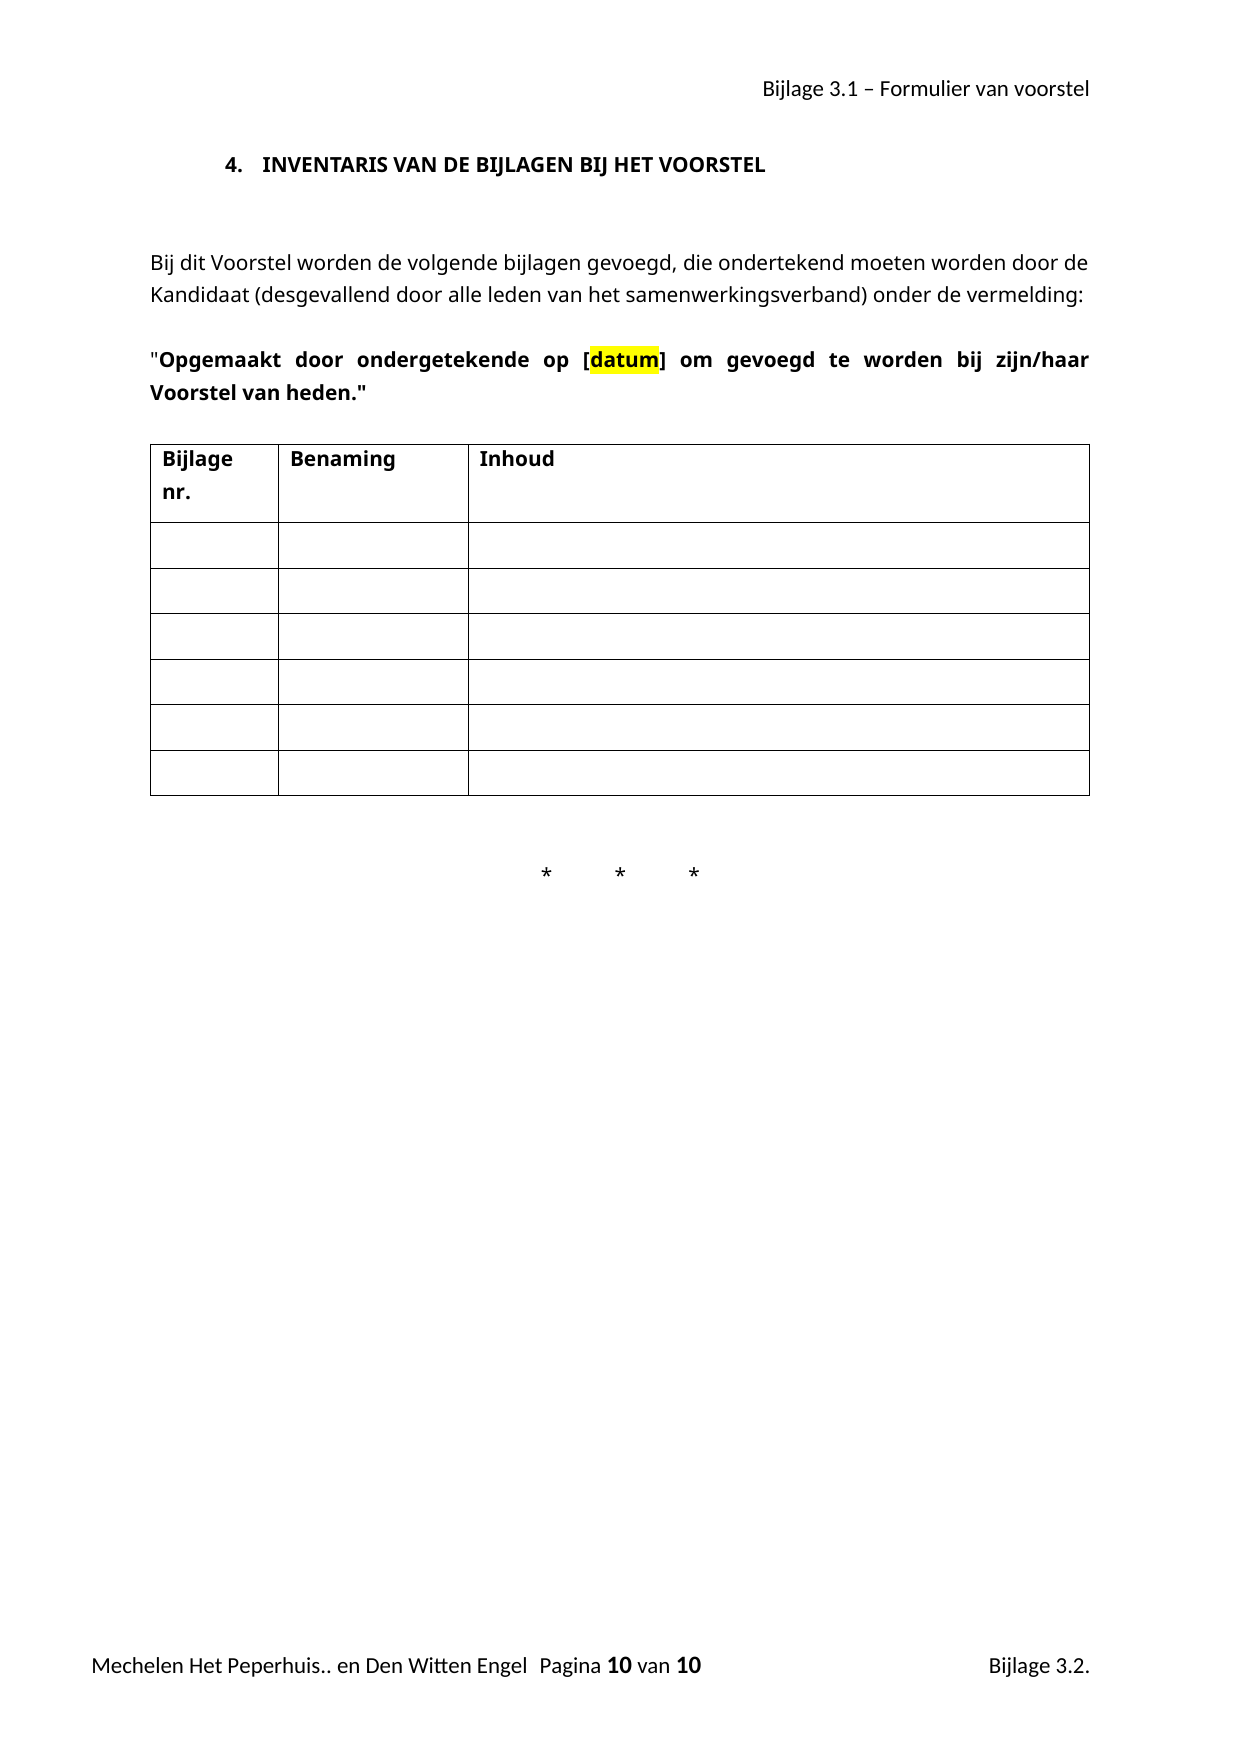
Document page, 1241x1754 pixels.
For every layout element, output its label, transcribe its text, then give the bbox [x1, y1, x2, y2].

table_cell [469, 569, 1089, 613]
table_header Benaming [279, 445, 468, 522]
table_cell [279, 614, 468, 658]
table_cell [151, 614, 278, 658]
table_cell [469, 751, 1089, 795]
table_header Inhoud [469, 445, 1089, 522]
table_cell [151, 660, 278, 704]
text "Opgemaakt door ondergetekende op [datum] om gevoegd te worden bij zijn/haar Voorstel van heden." [150, 346, 1090, 407]
table_cell [279, 660, 468, 704]
text Bij dit Voorstel worden de volgende bijlagen gevoegd, die ondertekend moeten worden door de Kandidaat (desgevallend door alle leden van het samenwerkingsverband) onder de vermelding: [150, 248, 1090, 309]
table_cell [151, 751, 278, 795]
table_cell [469, 614, 1089, 658]
table_header Bijlage nr. [151, 445, 278, 522]
table_cell [151, 523, 278, 567]
table_cell [151, 569, 278, 613]
table_cell [469, 705, 1089, 749]
table_cell [469, 660, 1089, 704]
text * * * [150, 861, 1090, 890]
table_cell [469, 523, 1089, 567]
table_cell [279, 751, 468, 795]
list INVENTARIS VAN DE BIJLAGEN BIJ HET VOORSTEL [225, 150, 1090, 178]
table_cell [151, 705, 278, 749]
table_cell [279, 569, 468, 613]
table_cell [279, 705, 468, 749]
table_cell [279, 523, 468, 567]
